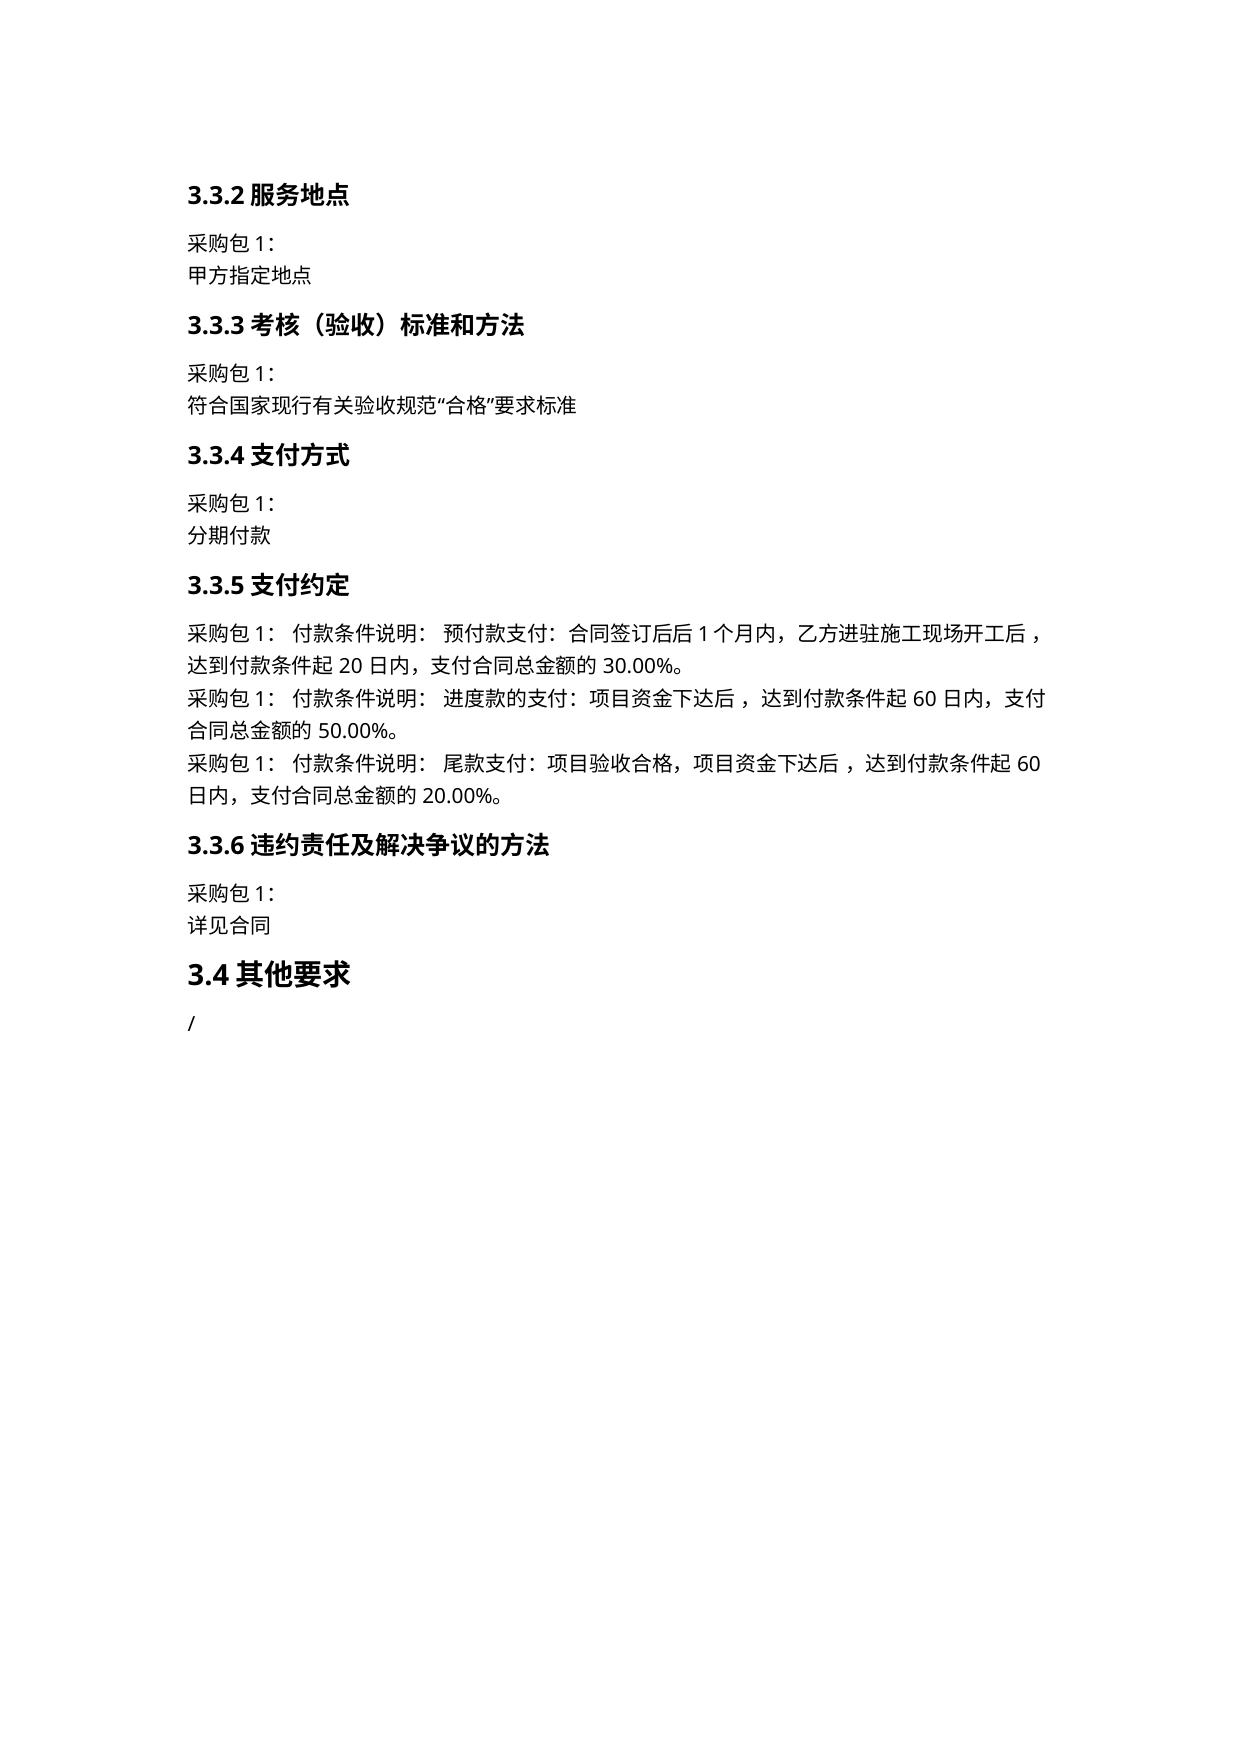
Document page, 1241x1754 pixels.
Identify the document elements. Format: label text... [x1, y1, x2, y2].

text 3.3.2服务地点 [187, 162, 1053, 227]
text 3.3.3考核（验收）标准和方法 [187, 292, 1053, 357]
text 符合国家现行有关验收规范“合格”要求标准 [187, 389, 1053, 422]
text 3.4其他要求 [187, 942, 1053, 1007]
text 分期付款 [187, 519, 1053, 552]
text 采购包1： 付款条件说明： 预付款支付：合同签订后后1个月内，乙方进驻施工现场开工后 ，达到付款条件起 20 日内，支付合同总金额的 30.00%。 [187, 617, 1053, 682]
text 详见合同 [187, 909, 1053, 942]
text 采购包1： 付款条件说明： 尾款支付：项目验收合格，项目资金下达后 ，达到付款条件起 60 日内，支付合同总金额的 20.00%。 [187, 747, 1053, 812]
text 3.3.5支付约定 [187, 552, 1053, 617]
text 3.3.4支付方式 [187, 422, 1053, 487]
text 采购包1： 付款条件说明： 进度款的支付：项目资金下达后 ，达到付款条件起 60 日内，支付合同总金额的 50.00%。 [187, 682, 1053, 747]
text 甲方指定地点 [187, 259, 1053, 292]
text / [187, 1007, 1053, 1039]
text 采购包1： [187, 357, 1053, 389]
text 3.3.6违约责任及解决争议的方法 [187, 812, 1053, 877]
text 采购包1： [187, 487, 1053, 519]
text 采购包1： [187, 227, 1053, 259]
text 采购包1： [187, 877, 1053, 909]
